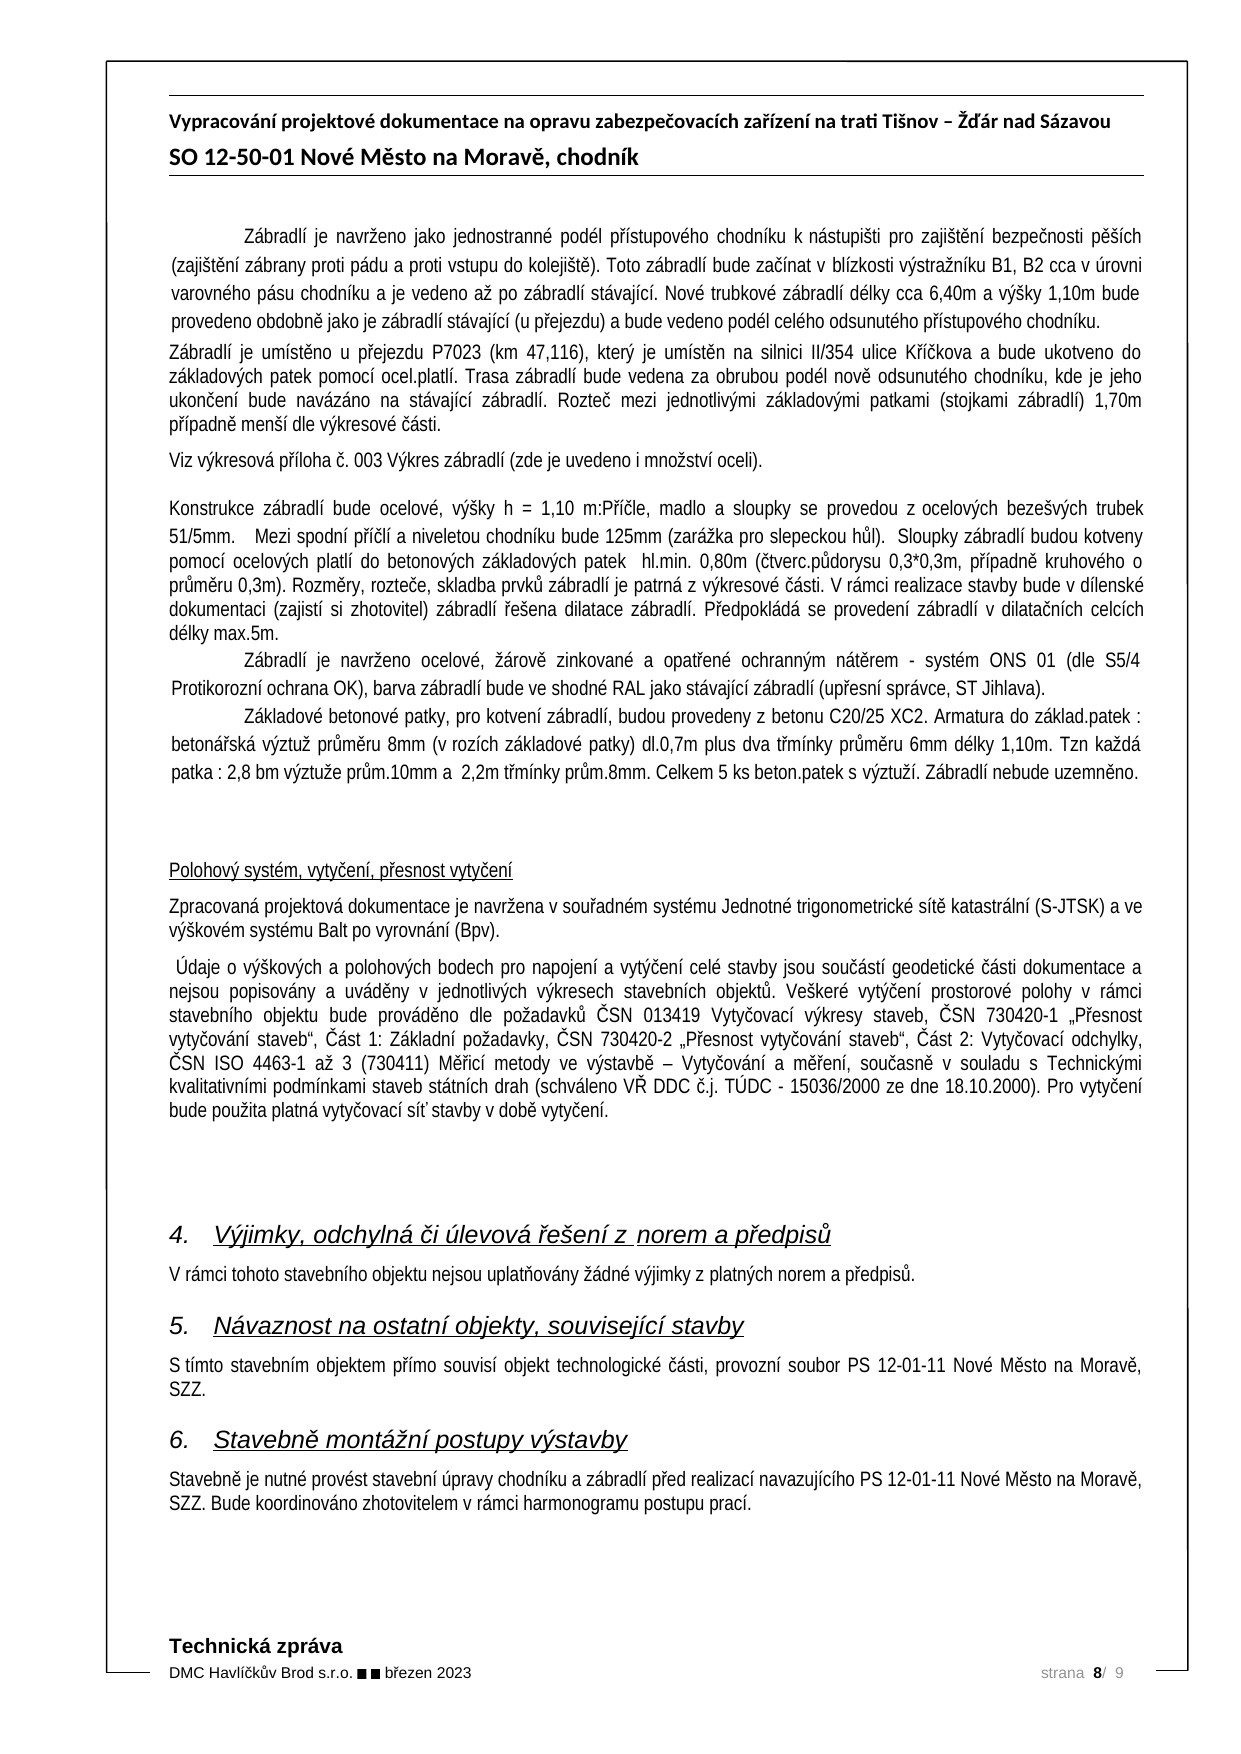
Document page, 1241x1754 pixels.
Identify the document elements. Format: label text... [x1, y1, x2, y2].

text Stavebně je nutné provést stavební úpravy chodníku a zábradlí před realizací navazujícího PS 12-01-11 Nové Město na Moravě, SZZ. Bude koordinováno zhotovitelem v rámci harmonogramu postupu prací. [169, 1467, 1144, 1515]
picture [357, 1669, 367, 1679]
text Návaznost na ostatní objekty, související stavby [169, 1311, 1144, 1340]
text Viz výkresová příloha č. 003 Výkres zábradlí (zde je uvedeno i množství oceli). [169, 448, 1144, 472]
text S tímto stavebním objektem přímo souvisí objekt technologické části, provozní soubor PS 12-01-11 Nové Město na Moravě, SZZ. [169, 1352, 1144, 1400]
text Základové betonové patky, pro kotvení zábradlí, budou provedeny z betonu C20/25 XC2. Armatura do základ.patek : betonářská výztuž průměru 8mm (v rozích základové patky) dl.0,7m plus dva třmínky průměru 6mm délky 1,10m. Tzn každá patka : 2,8 bm výztuže prům.10mm a 2,2m třmínky prům.8mm. Celkem 5 ks beton.patek s výztuží. Zábradlí nebude uzemněno. [171, 701, 1142, 785]
text Zábradlí je umístěno u přejezdu P7023 (km 47,116), který je umístěn na silnici II/354 ulice Kříčkova a bude ukotveno do základových patek pomocí ocel.platlí. Trasa zábradlí bude vedena za obrubou podél nově odsunutého chodníku, kde je jeho ukončení bude navázáno na stávající zábradlí. Rozteč mezi jednotlivými základovými patkami (stojkami zábradlí) 1,70m případně menší dle výkresové části. [169, 340, 1144, 436]
text Stavebně montážní postupy výstavby [169, 1425, 1144, 1454]
picture [371, 1669, 380, 1679]
text Zpracovaná projektová dokumentace je navržena v souřadném systému Jednotné trigonometrické sítě katastrální (S-JTSK) a ve výškovém systému Balt po vyrovnání (Bpv). [169, 894, 1144, 942]
text Zábradlí je navrženo jako jednostranné podél přístupového chodníku k nástupišti pro zajištění bezpečnosti pěších (zajištění zábrany proti pádu a proti vstupu do kolejiště). Toto zábradlí bude začínat v blízkosti výstražníku B1, B2 cca v úrovni varovného pásu chodníku a je vedeno až po zábradlí stávající. Nové trubkové zábradlí délky cca 6,40m a výšky 1,10m bude provedeno obdobně jako je zábradlí stávající (u přejezdu) a bude vedeno podél celého odsunutého přístupového chodníku. [171, 222, 1142, 334]
text Výjimky, odchylná či úlevová řešení z norem a předpisů [169, 1220, 1144, 1249]
text Údaje o výškových a polohových bodech pro napojení a vytýčení celé stavby jsou součástí geodetické části dokumentace a nejsou popisovány a uváděny v jednotlivých výkresech stavebních objektů. Veškeré vytýčení prostorové polohy v rámci stavebního objektu bude prováděno dle požadavků ČSN 013419 Vytyčovací výkresy staveb, ČSN 730420-1 „Přesnost vytyčování staveb“, Část 1: Základní požadavky, ČSN 730420-2 „Přesnost vytyčování staveb“, Část 2: Vytyčovací odchylky, ČSN ISO 4463-1 až 3 (730411) Měřicí metody ve výstavbě – Vytyčování a měření, současně v souladu s Technickými kvalitativními podmínkami staveb státních drah (schváleno VŘ DDC č.j. TÚDC - 15036/2000 ze dne 18.10.2000). Pro vytyčení bude použita platná vytyčovací síť stavby v době vytyčení. [169, 954, 1144, 1122]
text Konstrukce zábradlí bude ocelové, výšky h = 1,10 m:Příčle, madlo a sloupky se provedou z ocelových bezešvých trubek 51/5mm. Mezi spodní příčlí a niveletou chodníku bude 125mm (zarážka pro slepeckou hůl). Sloupky zábradlí budou kotveny pomocí ocelových platlí do betonových základových patek hl.min. 0,80m (čtverc.půdorysu 0,3*0,3m, případně kruhového o průměru 0,3m). Rozměry, rozteče, skladba prvků zábradlí je patrná z výkresové části. V rámci realizace stavby bude v dílenské dokumentaci (zajistí si zhotovitel) zábradlí řešena dilatace zábradlí. Předpokládá se provedení zábradlí v dilatačních celcích délky max.5m. [169, 496, 1144, 645]
text V rámci tohoto stavebního objektu nejsou uplatňovány žádné výjimky z platných norem a předpisů. [169, 1262, 1144, 1286]
text Polohový systém, vytyčení, přesnost vytyčení [169, 858, 1144, 882]
text Zábradlí je navrženo ocelové, žárově zinkované a opatřené ochranným nátěrem - systém ONS 01 (dle S5/4 Protikorozní ochrana OK), barva zábradlí bude ve shodné RAL jako stávající zábradlí (upřesní správce, ST Jihlava). [171, 645, 1142, 701]
